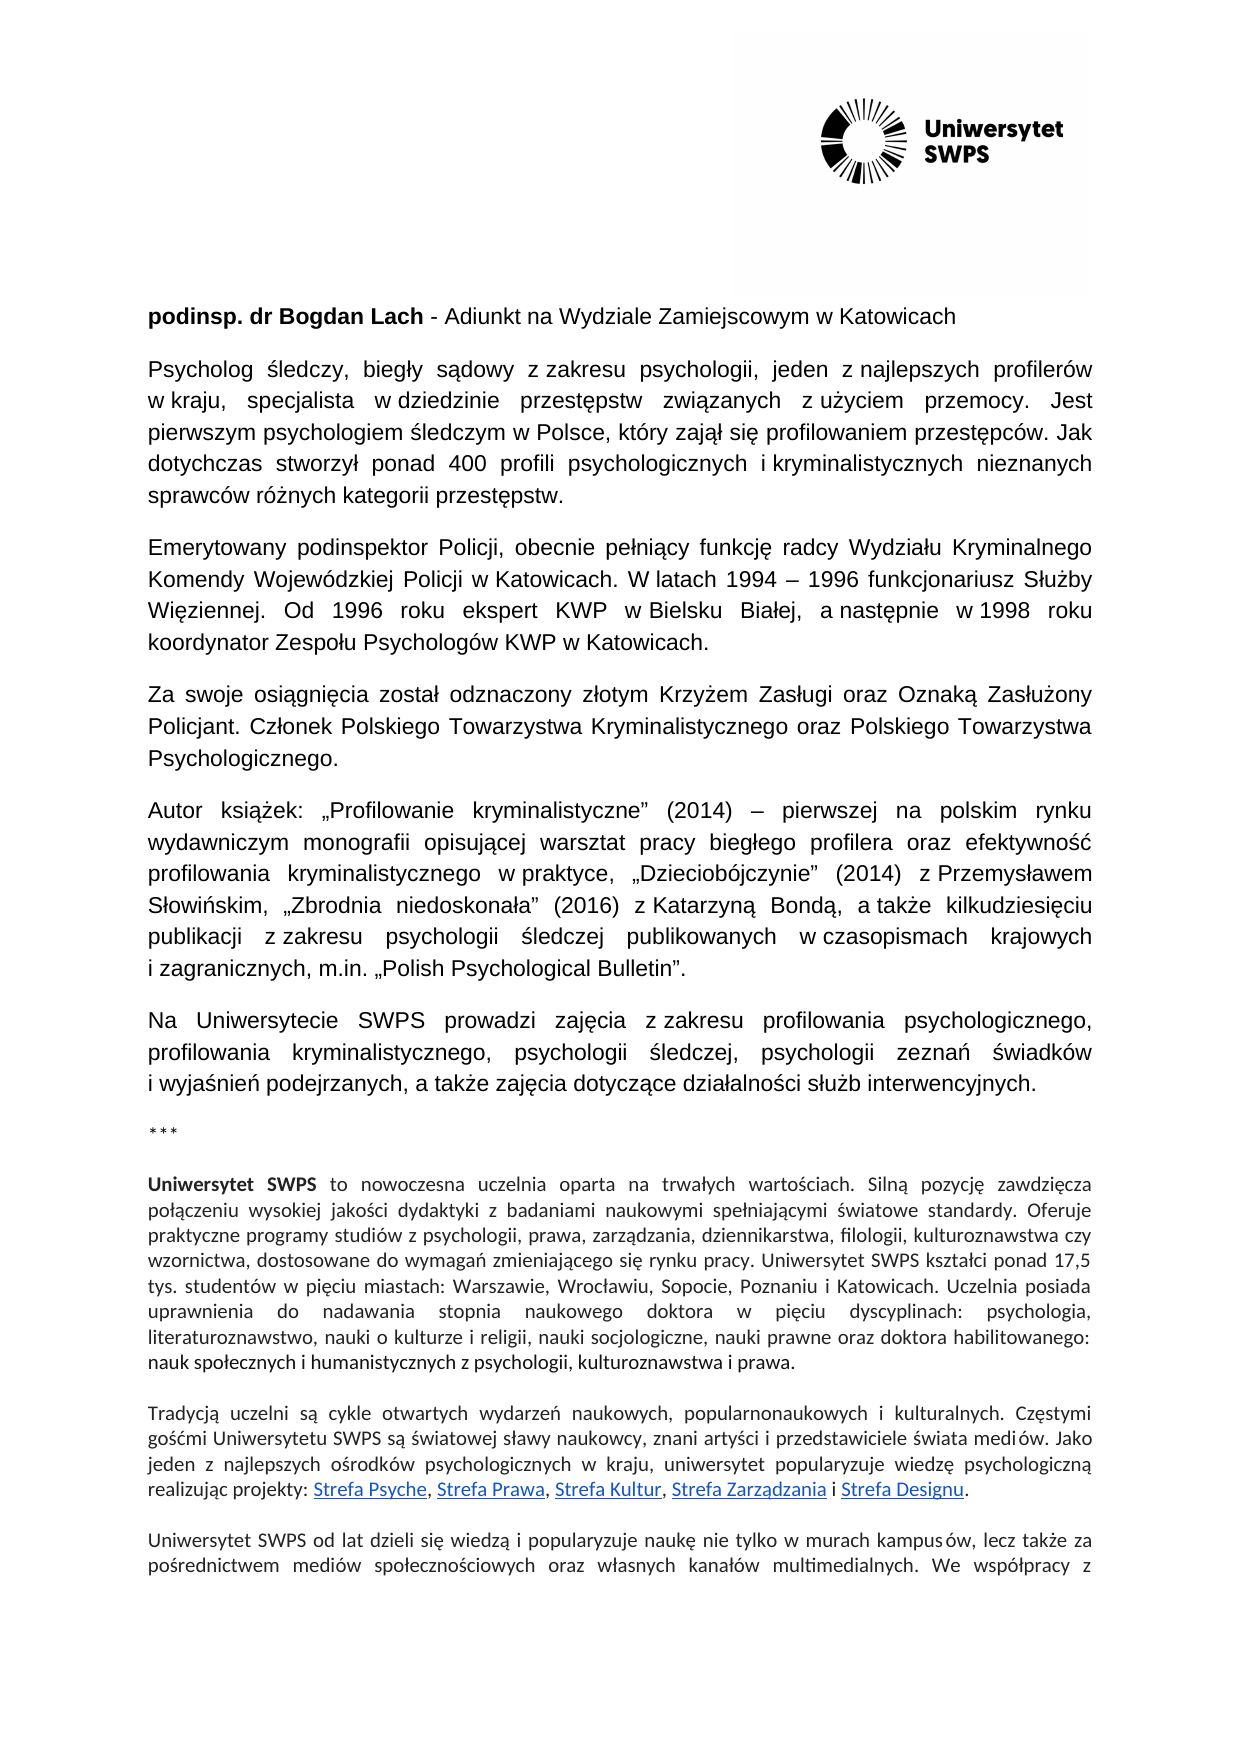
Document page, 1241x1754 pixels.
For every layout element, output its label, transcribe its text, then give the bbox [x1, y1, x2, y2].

text Na Uniwersytecie SWPS prowadzi zajęcia z zakresu profilowania psychologicznego, profilowania kryminalistycznego, psychologii śledczej, psychologii zeznań świadków i wyjaśnień podejrzanych, a także zajęcia dotyczące działalności służb interwencyjnych. [148, 1007, 1092, 1097]
text Uniwersytet SWPS to nowoczesna uczelnia oparta na trwałych wartościach. Silną pozycję zawdzięcza połączeniu wysokiej jakości dydaktyki z badaniami naukowymi spełniającymi światowe standardy. Oferuje praktyczne programy studiów z psychologii, prawa, zarządzania, dziennikarstwa, filologii, kulturoznawstwa czy wzornictwa, dostosowane do wymagań zmieniającego się rynku pracy. Uniwersytet SWPS kształci ponad 17,5 tys. studentów w pięciu miastach: Warszawie, Wrocławiu, Sopocie, Poznaniu i Katowicach. Uczelnia posiada uprawnienia do nadawania stopnia naukowego doktora w pięciu dyscyplinach: psychologia, literaturoznawstwo, nauki o kulturze i religii, nauki socjologiczne, nauki prawne oraz doktora habilitowanego: nauk społecznych i humanistycznych z psychologii, kulturoznawstwa i prawa. [148, 1171, 1092, 1375]
text Za swoje osiągnięcia został odznaczony złotym Krzyżem Zasługi oraz Oznaką Zasłużony Policjant. Członek Polskiego Towarzystwa Kryminalistycznego oraz Polskiego Towarzystwa Psychologicznego. [148, 681, 1092, 771]
text Autor książek: „Profilowanie kryminalistyczne” (2014) – pierwszej na polskim rynku wydawniczym monografii opisującej warsztat pracy biegłego profilera oraz efektywność profilowania kryminalistycznego w praktyce, „Dzieciobójczynie” (2014) z Przemysławem Słowińskim, „Zbrodnia niedoskonała” (2016) z Katarzyną Bondą, a także kilkudziesięciu publikacji z zakresu psychologii śledczej publikowanych w czasopismach krajowych i zagranicznych, m.in. „Polish Psychological Bulletin”. [148, 797, 1092, 981]
picture [731, 29, 1090, 297]
text Tradycją uczelni są cykle otwartych wydarzeń naukowych, popularnonaukowych i kulturalnych. Częstymi gośćmi Uniwersytetu SWPS są światowej sławy naukowcy, znani artyści i przedstawiciele świata mediów. Jako jeden z najlepszych ośrodków psychologicznych w kraju, uniwersytet popularyzuje wiedzę psychologiczną realizując projekty: Strefa Psyche, Strefa Prawa, Strefa Kultur, Strefa Zarządzania i Strefa Designu. [148, 1400, 1092, 1502]
text podinsp. dr Bogdan Lach - Adiunkt na Wydziale Zamiejscowym w Katowicach [148, 303, 1092, 330]
text Emerytowany podinspektor Policji, obecnie pełniący funkcję radcy Wydziału Kryminalnego Komendy Wojewódzkiej Policji w Katowicach. W latach 1994 – 1996 funkcjonariusz Służby Więziennej. Od 1996 roku ekspert KWP w Bielsku Białej, a następnie w 1998 roku koordynator Zespołu Psychologów KWP w Katowicach. [148, 534, 1092, 655]
text Psycholog śledczy, biegły sądowy z zakresu psychologii, jeden z najlepszych profilerów w kraju, specjalista w dziedzinie przestępstw związanych z użyciem przemocy. Jest pierwszym psychologiem śledczym w Polsce, który zajął się profilowaniem przestępców. Jak dotychczas stworzył ponad 400 profili psychologicznych i kryminalistycznych nieznanych sprawców różnych kategorii przestępstw. [148, 356, 1092, 508]
text *** [148, 1123, 1092, 1148]
